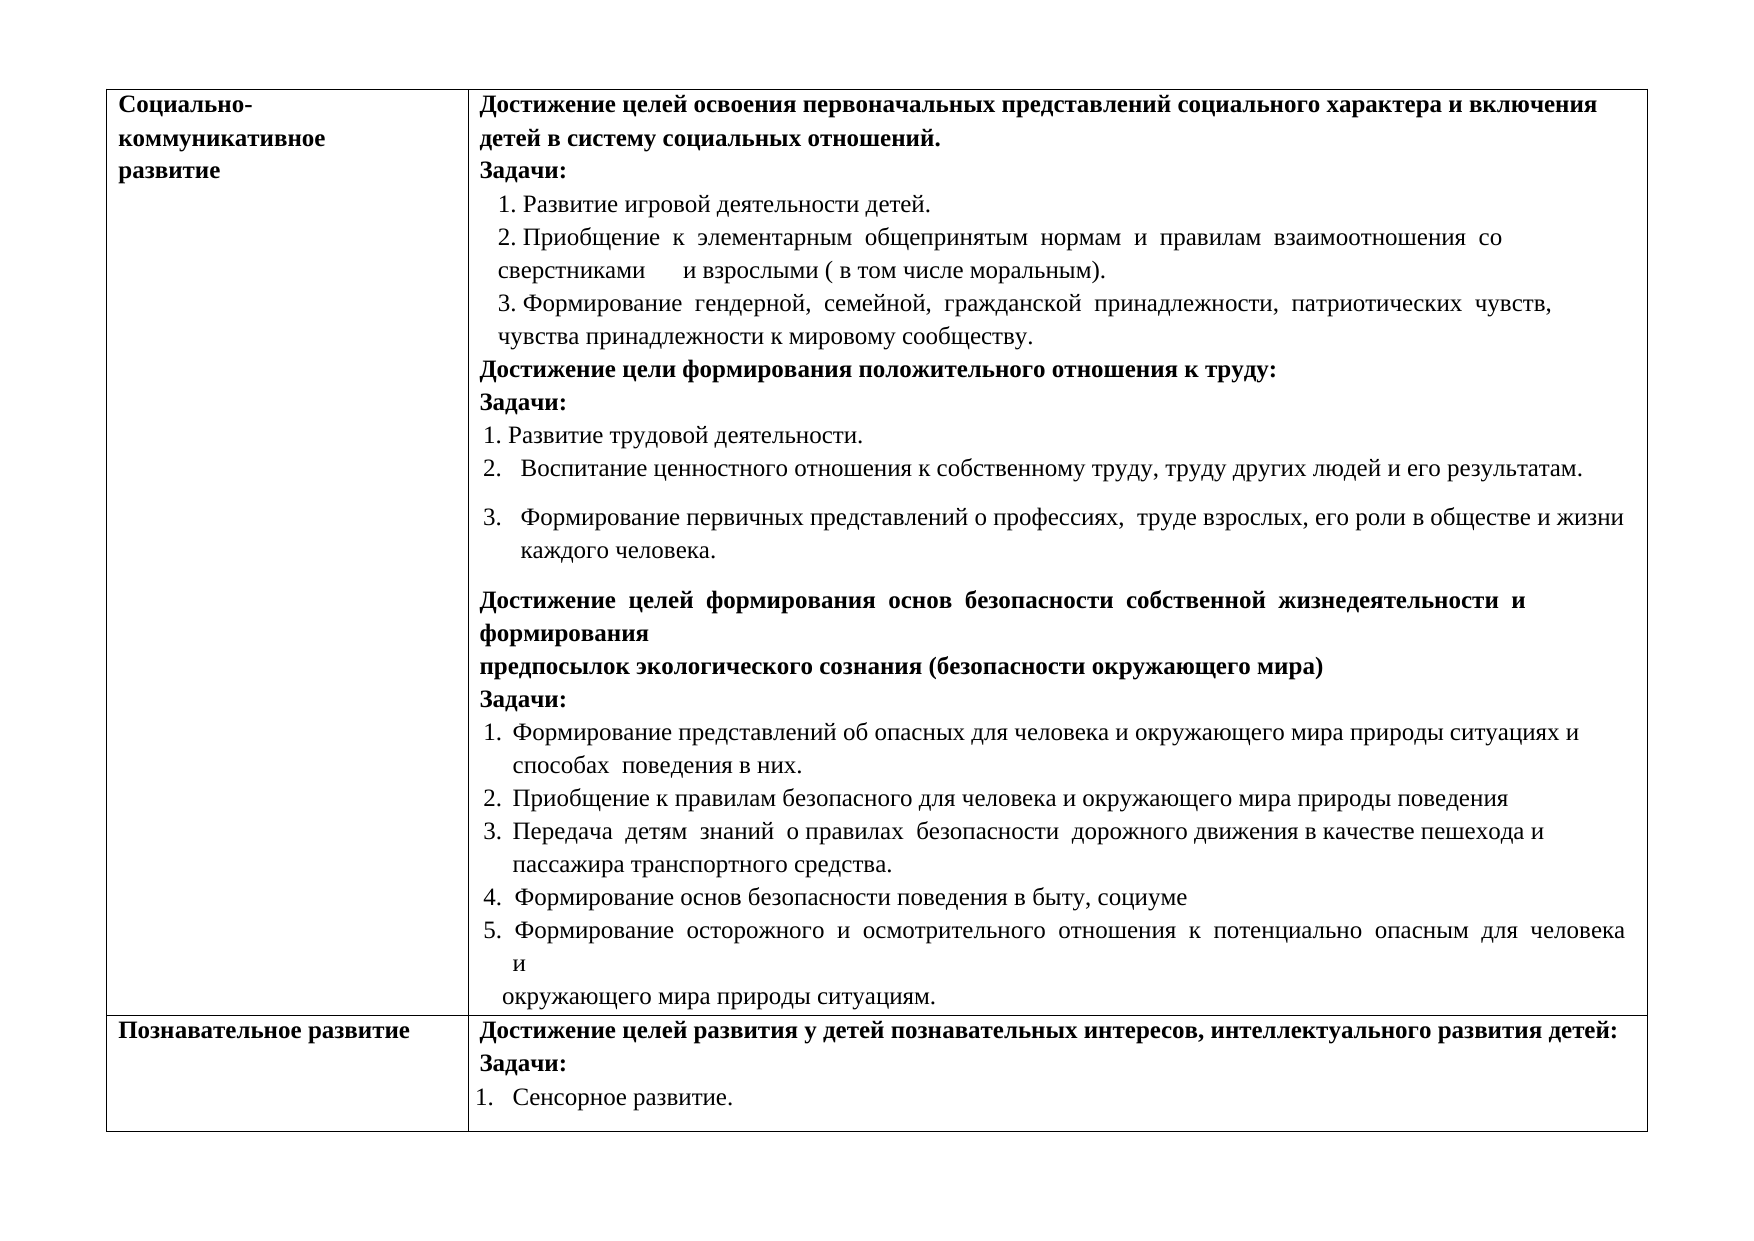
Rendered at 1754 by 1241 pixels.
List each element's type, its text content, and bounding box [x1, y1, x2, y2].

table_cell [107, 1016, 468, 1131]
table_cell Социально- коммуникативное развитие [107, 90, 468, 1014]
table_cell Достижение целей освоения первоначальных представлений социального характера и включения детей в систему социальных отношений. Задачи: 1. Развитие игровой деятельности детей. 2. Приобщение к элементарным общепринятым нормам и правилам взаимоотношения со сверстниками и взрослыми ( в том числе моральным). 3. Формирование гендерной, семейной, гражданской принадлежности, патриотических чувств, чувства принадлежности к мировому сообществу. Достижение цели формирования положительного отношения к труду: Задачи: 1. Развитие трудовой деятельности. Воспитание ценностного отношения к собственному труду, труду других людей и его результатам. Формирование первичных представлений о профессиях, труде взрослых, его роли в обществе и жизни каждого человека. Достижение целей формирования основ безопасности собственной жизнедеятельности и формирования предпосылок экологического сознания (безопасности окружающего мира) Задачи: 1. Формирование представлений об опасных для человека и окружающего мира природы ситуациях и способах поведения в них. 2. Приобщение к правилам безопасного для человека и окружающего мира природы поведения 3. Передача детям знаний о правилах безопасности дорожного движения в качестве пешехода и пассажира транспортного средства. 4. Формирование основ безопасности поведения в быту, социуме 5. Формирование осторожного и осмотрительного отношения к потенциально опасным для человека и окружающего мира природы ситуациям. [469, 90, 1647, 1014]
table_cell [469, 1016, 1647, 1131]
